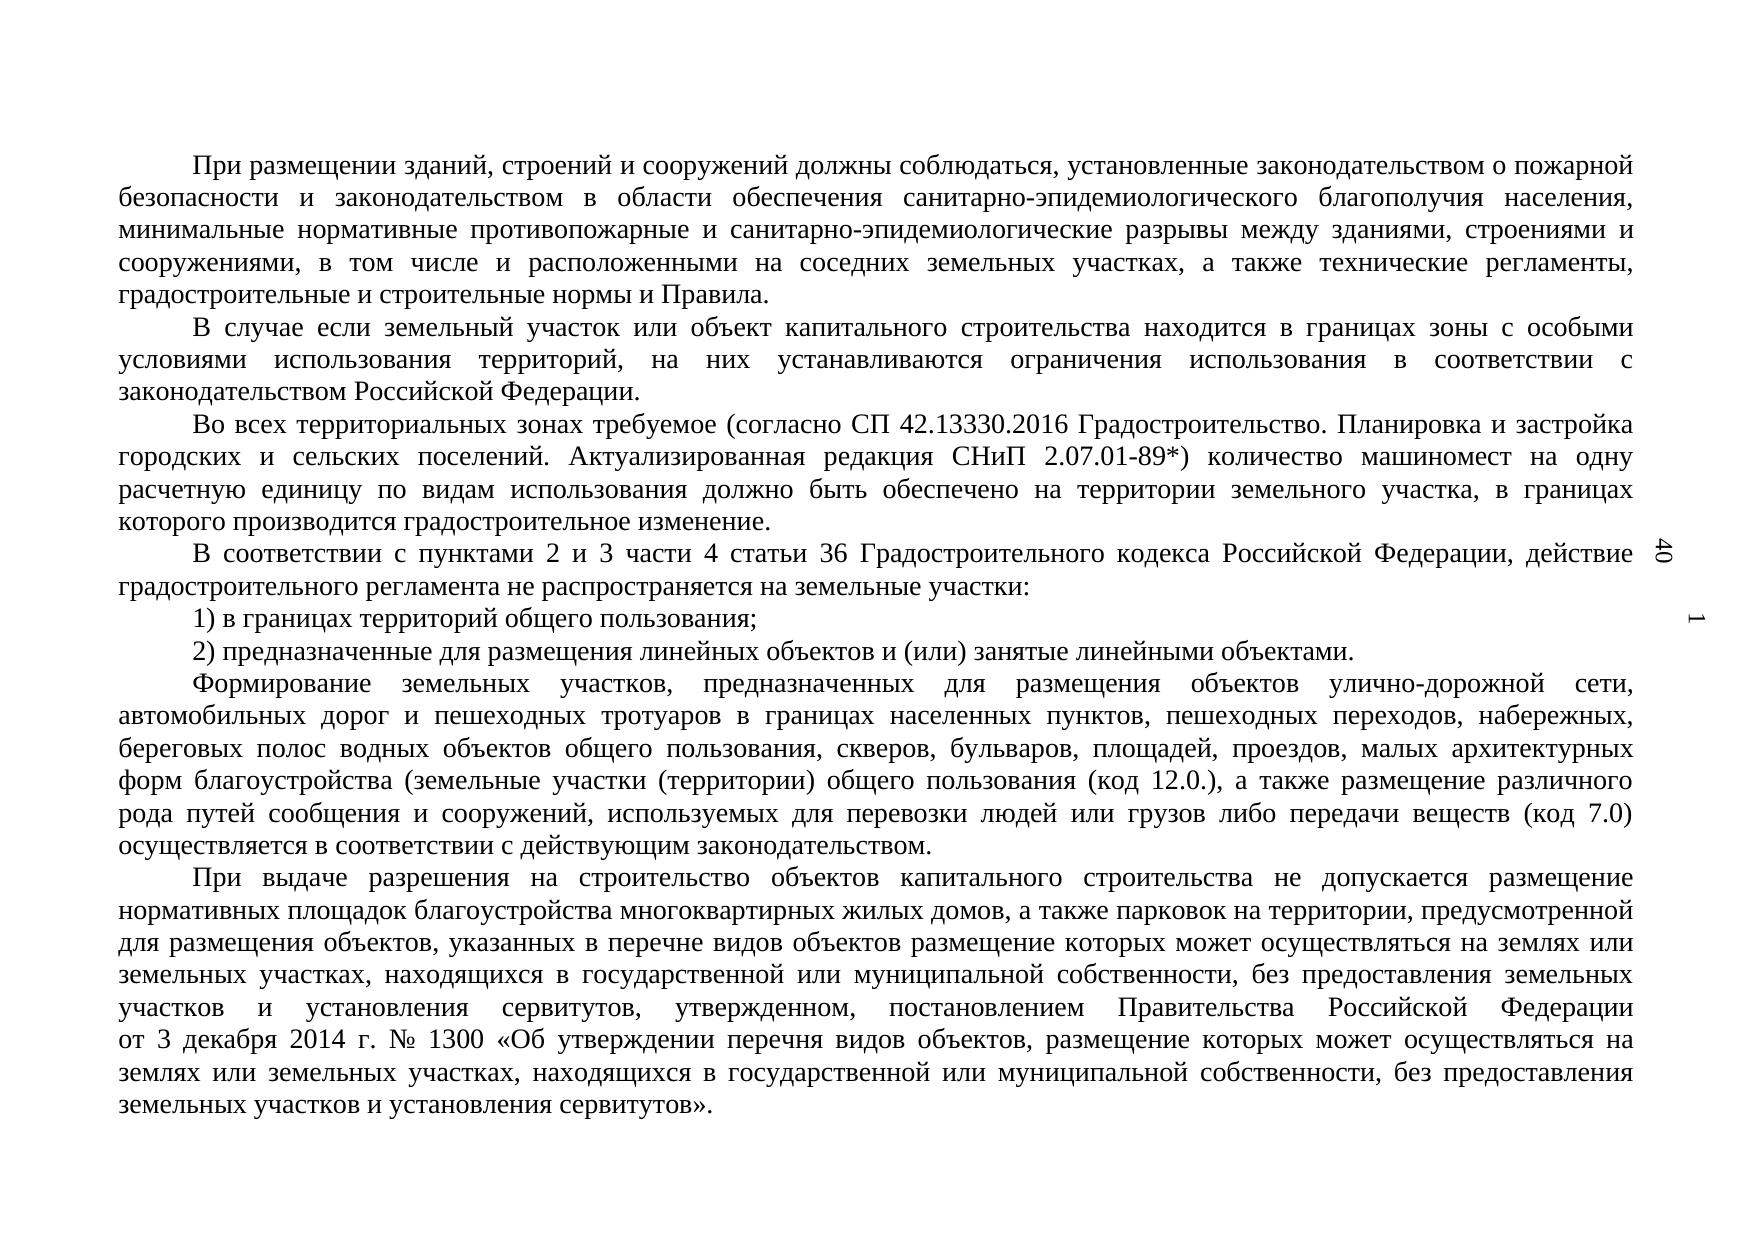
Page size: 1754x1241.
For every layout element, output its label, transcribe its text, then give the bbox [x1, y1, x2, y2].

text При размещении зданий, строений и сооружений должны соблюдаться, установленные законодательством о пожарной безопасности и законодательством в области обеспечения санитарно-эпидемиологического благополучия населения, минимальные нормативные противопожарные и санитарно-эпидемиологические разрывы между зданиями, строениями и сооружениями, в том числе и расположенными на соседних земельных участках, а также технические регламенты, градостроительные и строительные нормы и Правила. [118, 148, 1636, 310]
text При выдаче разрешения на строительство объектов капитального строительства не допускается размещение нормативных площадок благоустройства многоквартирных жилых домов, а также парковок на территории, предусмотренной для размещения объектов, указанных в перечне видов объектов размещение которых может осуществляться на землях или земельных участках, находящихся в государственной или муниципальной собственности, без предоставления земельных участков и установления сервитутов, утвержденном, постановлением Правительства Российской Федерации от 3 декабря 2014 г. № 1300 «Об утверждении перечня видов объектов, размещение которых может осуществляться на землях или земельных участках, находящихся в государственной или муниципальной собственности, без предоставления земельных участков и установления сервитутов». [118, 860, 1636, 1119]
text В случае если земельный участок или объект капитального строительства находится в границах зоны с особыми условиями использования территорий, на них устанавливаются ограничения использования в соответствии с законодательством Российской Федерации. [118, 310, 1636, 407]
text Во всех территориальных зонах требуемое (согласно СП 42.13330.2016 Градостроительство. Планировка и застройка городских и сельских поселений. Актуализированная редакция СНиП 2.07.01-89*) количество машиномест на одну расчетную единицу по видам использования должно быть обеспечено на территории земельного участка, в границах которого производится градостроительное изменение. [118, 407, 1636, 536]
text 2) предназначенные для размещения линейных объектов и (или) занятые линейными объектами. [118, 634, 1636, 666]
text В соответствии с пунктами 2 и 3 части 4 статьи 36 Градостроительного кодекса Российской Федерации, действие градостроительного регламента не распространяется на земельные участки: [118, 536, 1636, 601]
text 1) в границах территорий общего пользования; [118, 601, 1636, 634]
text Формирование земельных участков, предназначенных для размещения объектов улично-дорожной сети, автомобильных дорог и пешеходных тротуаров в границах населенных пунктов, пешеходных переходов, набережных, береговых полос водных объектов общего пользования, скверов, бульваров, площадей, проездов, малых архитектурных форм благоустройства (земельные участки (территории) общего пользования (код 12.0.), а также размещение различного рода путей сообщения и сооружений, используемых для перевозки людей или грузов либо передачи веществ (код 7.0) осуществляется в соответствии с действующим законодательством. [118, 666, 1636, 860]
